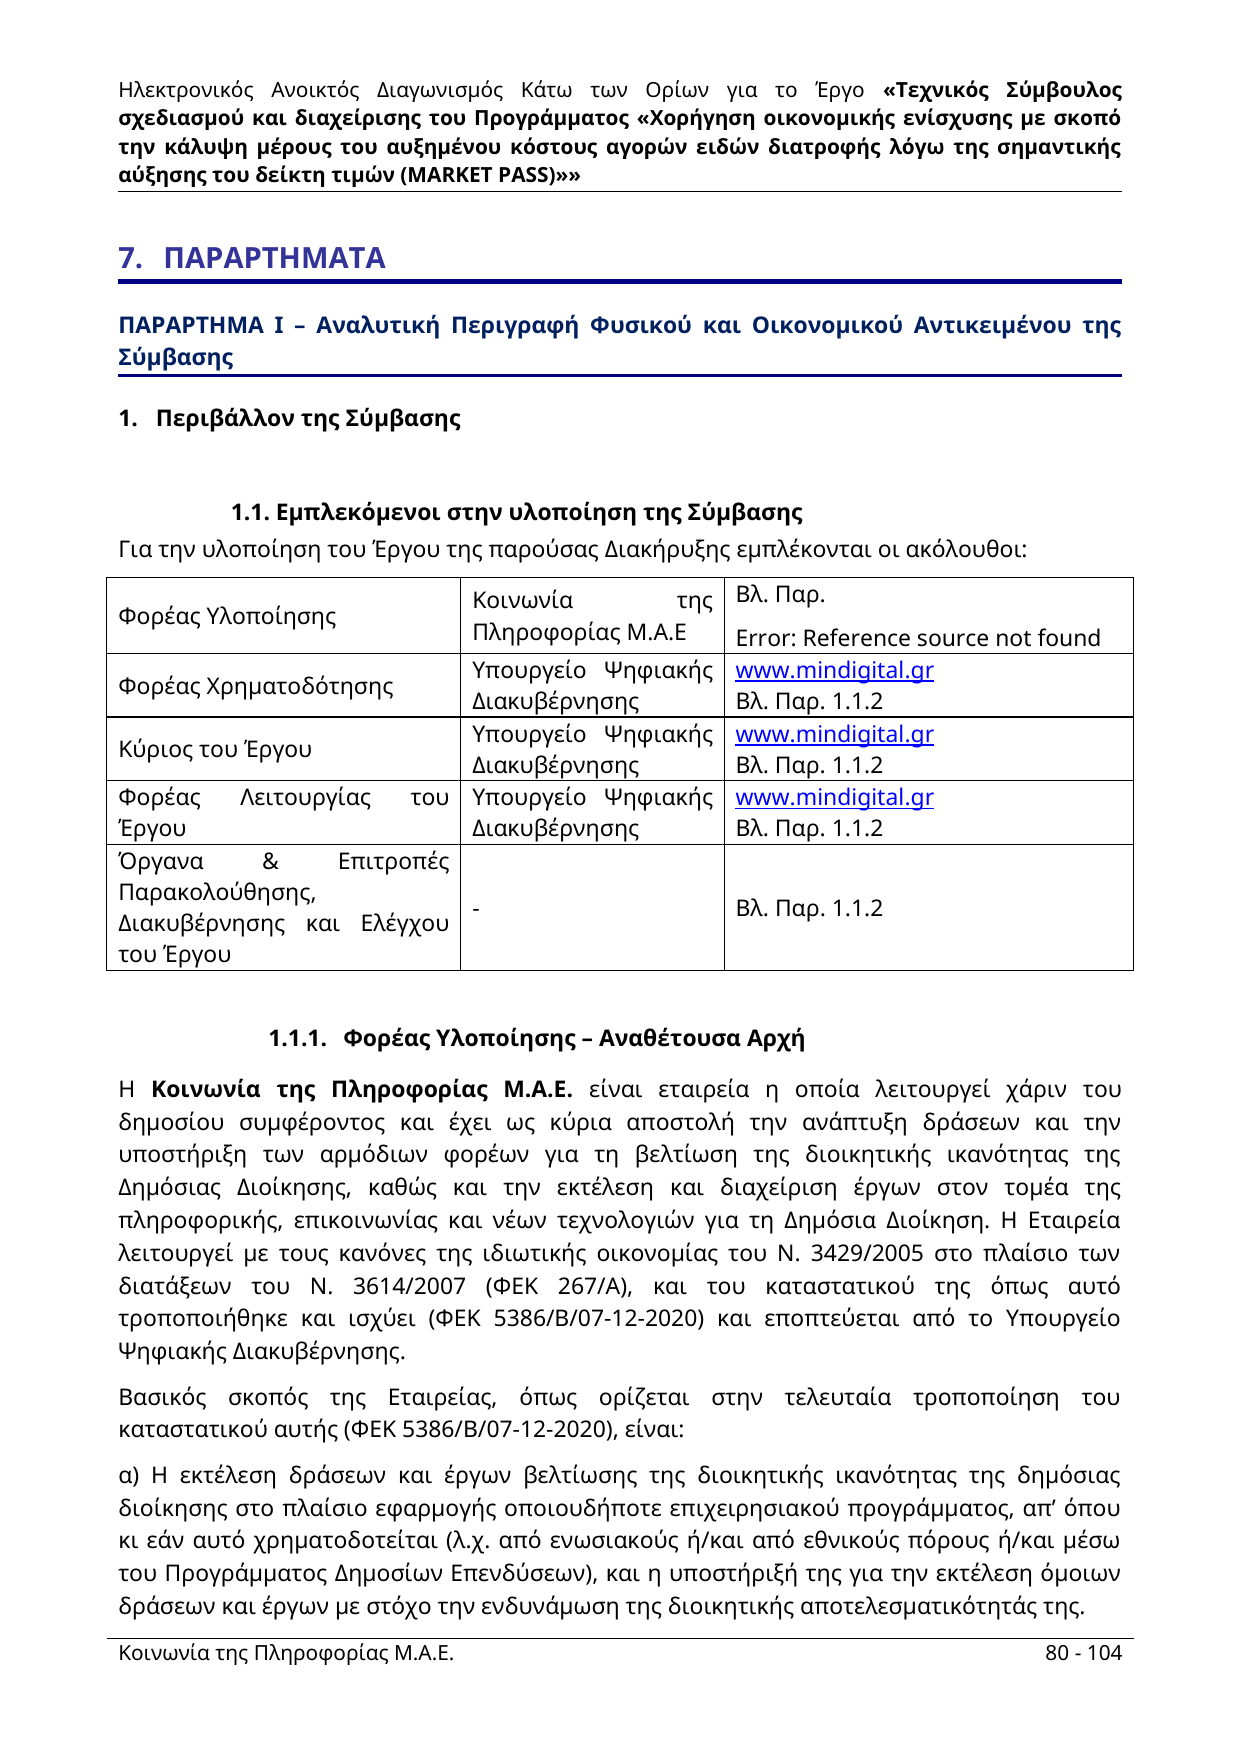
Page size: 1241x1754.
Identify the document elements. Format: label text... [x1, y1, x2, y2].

table_header Κοινωνία της Πληροφορίας Μ.Α.Ε [461, 578, 724, 653]
table_cell Όργανα & Επιτροπές Παρακολούθησης, Διακυβέρνησης και Ελέγχου του Έργου [107, 845, 460, 969]
table_cell www.mindigital.gr Βλ. Παρ. 1.1.2 [725, 718, 1133, 780]
subtitle Εμπλεκόμενοι στην υλοποίηση της Σύμβασης [231, 496, 1122, 527]
table_header Φορέας Υλοποίησης [107, 578, 460, 653]
table_header Βλ. Παρ. Φορέας Υλοποίησης – Αναθέτουσα Αρχή [725, 578, 1133, 653]
table_cell Βλ. Παρ. 1.1.2 [725, 845, 1133, 969]
subtitle ΠΑΡΑΡΤΗΜΑΤΑ [118, 238, 1122, 279]
table_cell - [461, 845, 724, 969]
subtitle Φορέας Υλοποίησης – Αναθέτουσα Αρχή [268, 1023, 1122, 1052]
text Για την υλοποίηση του Έργου της παρούσας Διακήρυξης εμπλέκονται οι ακόλουθοι: [118, 533, 1122, 564]
table_cell Κύριος του Έργου [107, 718, 460, 780]
table_cell Φορέας Λειτουργίας του Έργου [107, 781, 460, 843]
table_cell Υπουργείο Ψηφιακής Διακυβέρνησης [461, 718, 724, 780]
table_cell www.mindigital.gr Βλ. Παρ. 1.1.2 [725, 781, 1133, 843]
subtitle Περιβάλλον της Σύμβασης [118, 402, 1122, 433]
table_cell www.mindigital.gr Βλ. Παρ. 1.1.2 [725, 654, 1133, 716]
text Βασικός σκοπός της Εταιρείας, όπως ορίζεται στην τελευταία τροποποίηση του καταστατικού αυτής (ΦΕΚ 5386/Β/07-12-2020), είναι: [118, 1381, 1122, 1444]
table_cell Υπουργείο Ψηφιακής Διακυβέρνησης [461, 654, 724, 716]
table_cell Φορέας Χρηματοδότησης [107, 654, 460, 716]
text Η Κοινωνία της Πληροφορίας Μ.Α.Ε. είναι εταιρεία η οποία λειτουργεί χάριν του δημοσίου συμφέροντος και έχει ως κύρια αποστολή την ανάπτυξη δράσεων και την υποστήριξη των αρμόδιων φορέων για τη βελτίωση της διοικητικής ικανότητας της Δημόσιας Διοίκησης, καθώς και την εκτέλεση και διαχείριση έργων στον τομέα της πληροφορικής, επικοινωνίας και νέων τεχνολογιών για τη Δημόσια Διοίκηση. Η Εταιρεία λειτουργεί με τους κανόνες της ιδιωτικής οικονομίας του N. 3429/2005 στο πλαίσιο των διατάξεων του N. 3614/2007 (ΦΕΚ 267/Α), και του καταστατικού της όπως αυτό τροποποιήθηκε και ισχύει (ΦΕΚ 5386/Β/07-12-2020) και εποπτεύεται από το Υπουργείο Ψηφιακής Διακυβέρνησης. [118, 1073, 1122, 1366]
text α) Η εκτέλεση δράσεων και έργων βελτίωσης της διοικητικής ικανότητας της δημόσιας διοίκησης στο πλαίσιο εφαρμογής οποιουδήποτε επιχειρησιακού προγράμματος, απ’ όπου κι εάν αυτό χρηματοδοτείται (λ.χ. από ενωσιακούς ή/και από εθνικούς πόρους ή/και μέσω του Προγράμματος Δημοσίων Επενδύσεων), και η υποστήριξή της για την εκτέλεση όμοιων δράσεων και έργων με στόχο την ενδυνάμωση της διοικητικής αποτελεσματικότητάς της. [118, 1459, 1122, 1621]
subtitle ΠΑΡΑΡΤΗΜΑ Ι – Αναλυτική Περιγραφή Φυσικού και Οικονομικού Αντικειμένου της Σύμβασης [118, 309, 1122, 374]
table_cell Υπουργείο Ψηφιακής Διακυβέρνησης [461, 781, 724, 843]
